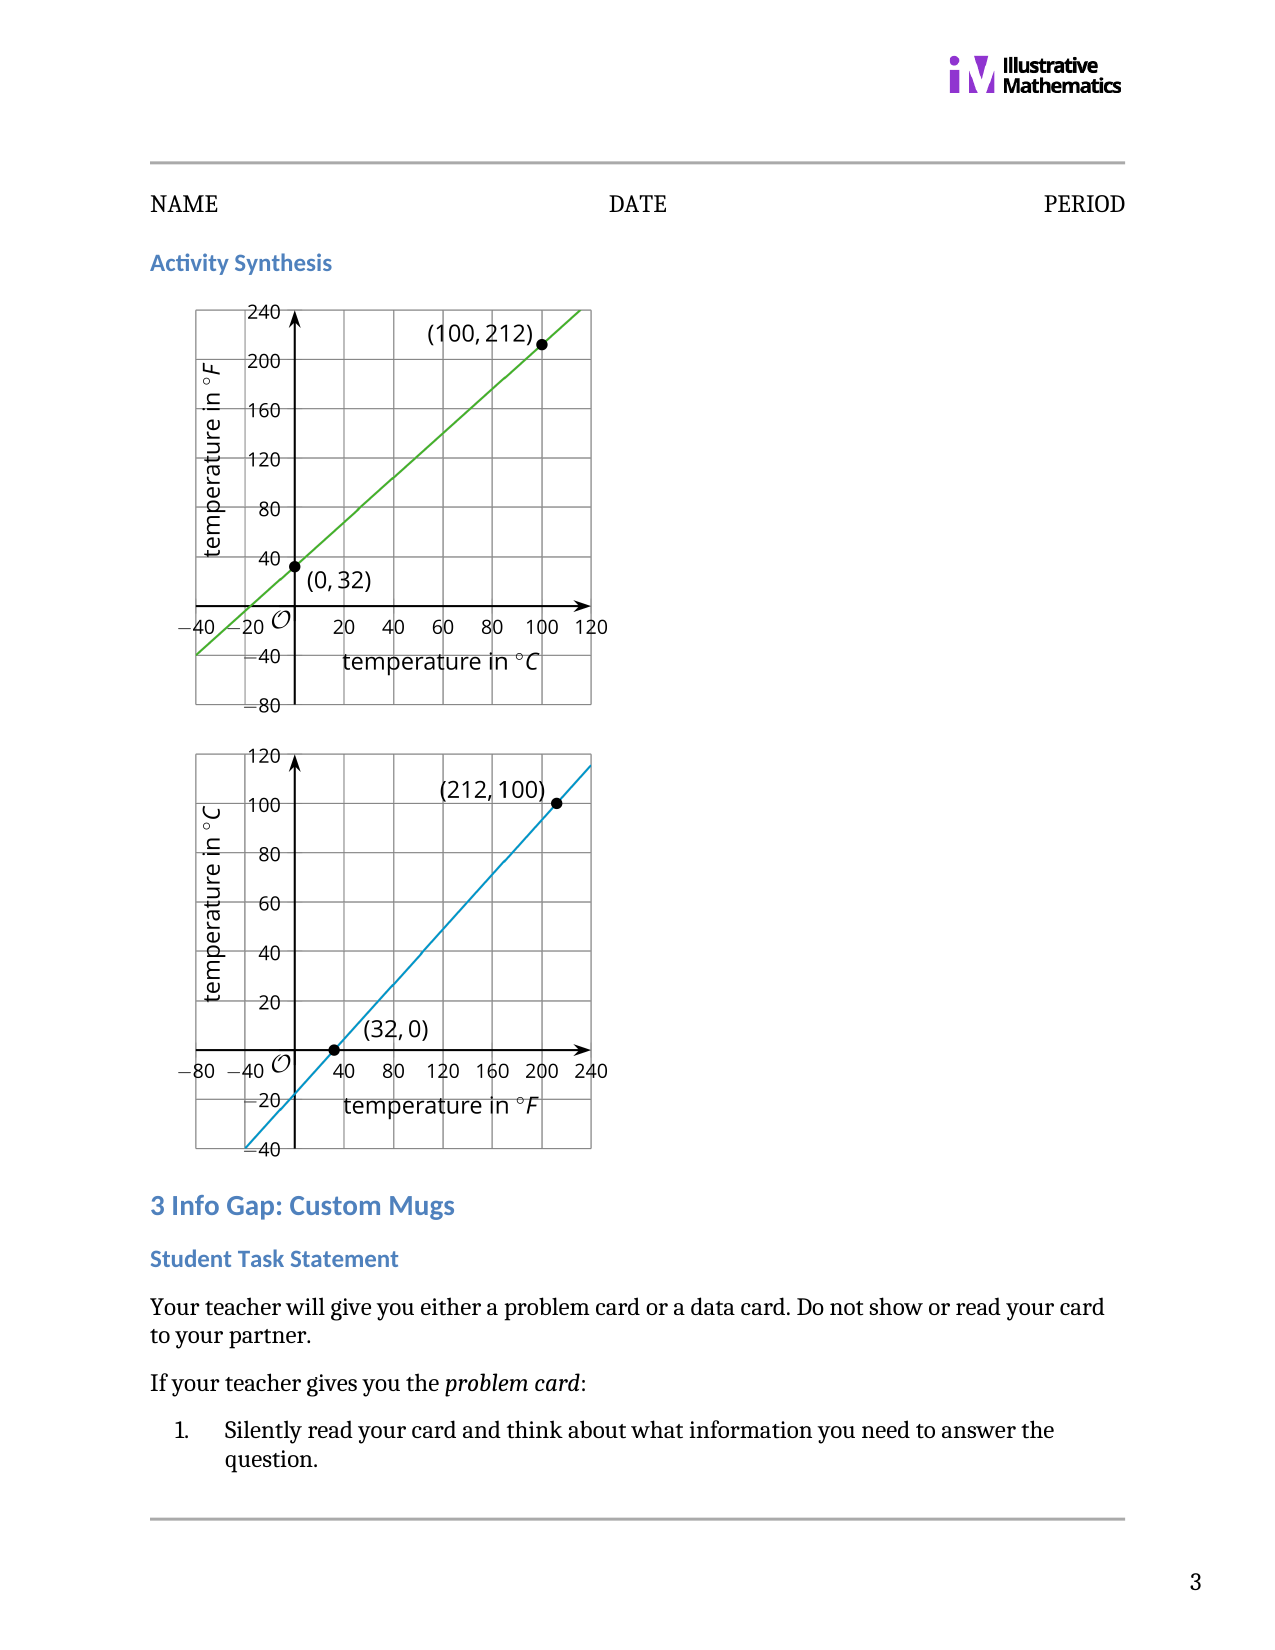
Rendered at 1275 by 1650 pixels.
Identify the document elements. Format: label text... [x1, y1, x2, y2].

text If your teacher gives you the problem card: [150, 1369, 1125, 1397]
subtitle 3 Info Gap: Custom Mugs [150, 1187, 1125, 1222]
picture [168, 740, 615, 1166]
subtitle Student Task Statement [150, 1243, 1125, 1274]
picture [168, 296, 615, 722]
text Your teacher will give you either a problem card or a data card. Do not show or read your card to your partner. [150, 1292, 1125, 1350]
subtitle Activity Synthesis [150, 247, 1125, 278]
picture [949, 55, 1121, 93]
list Silently read your card and think about what information you need to answer the question. [175, 1416, 1125, 1474]
